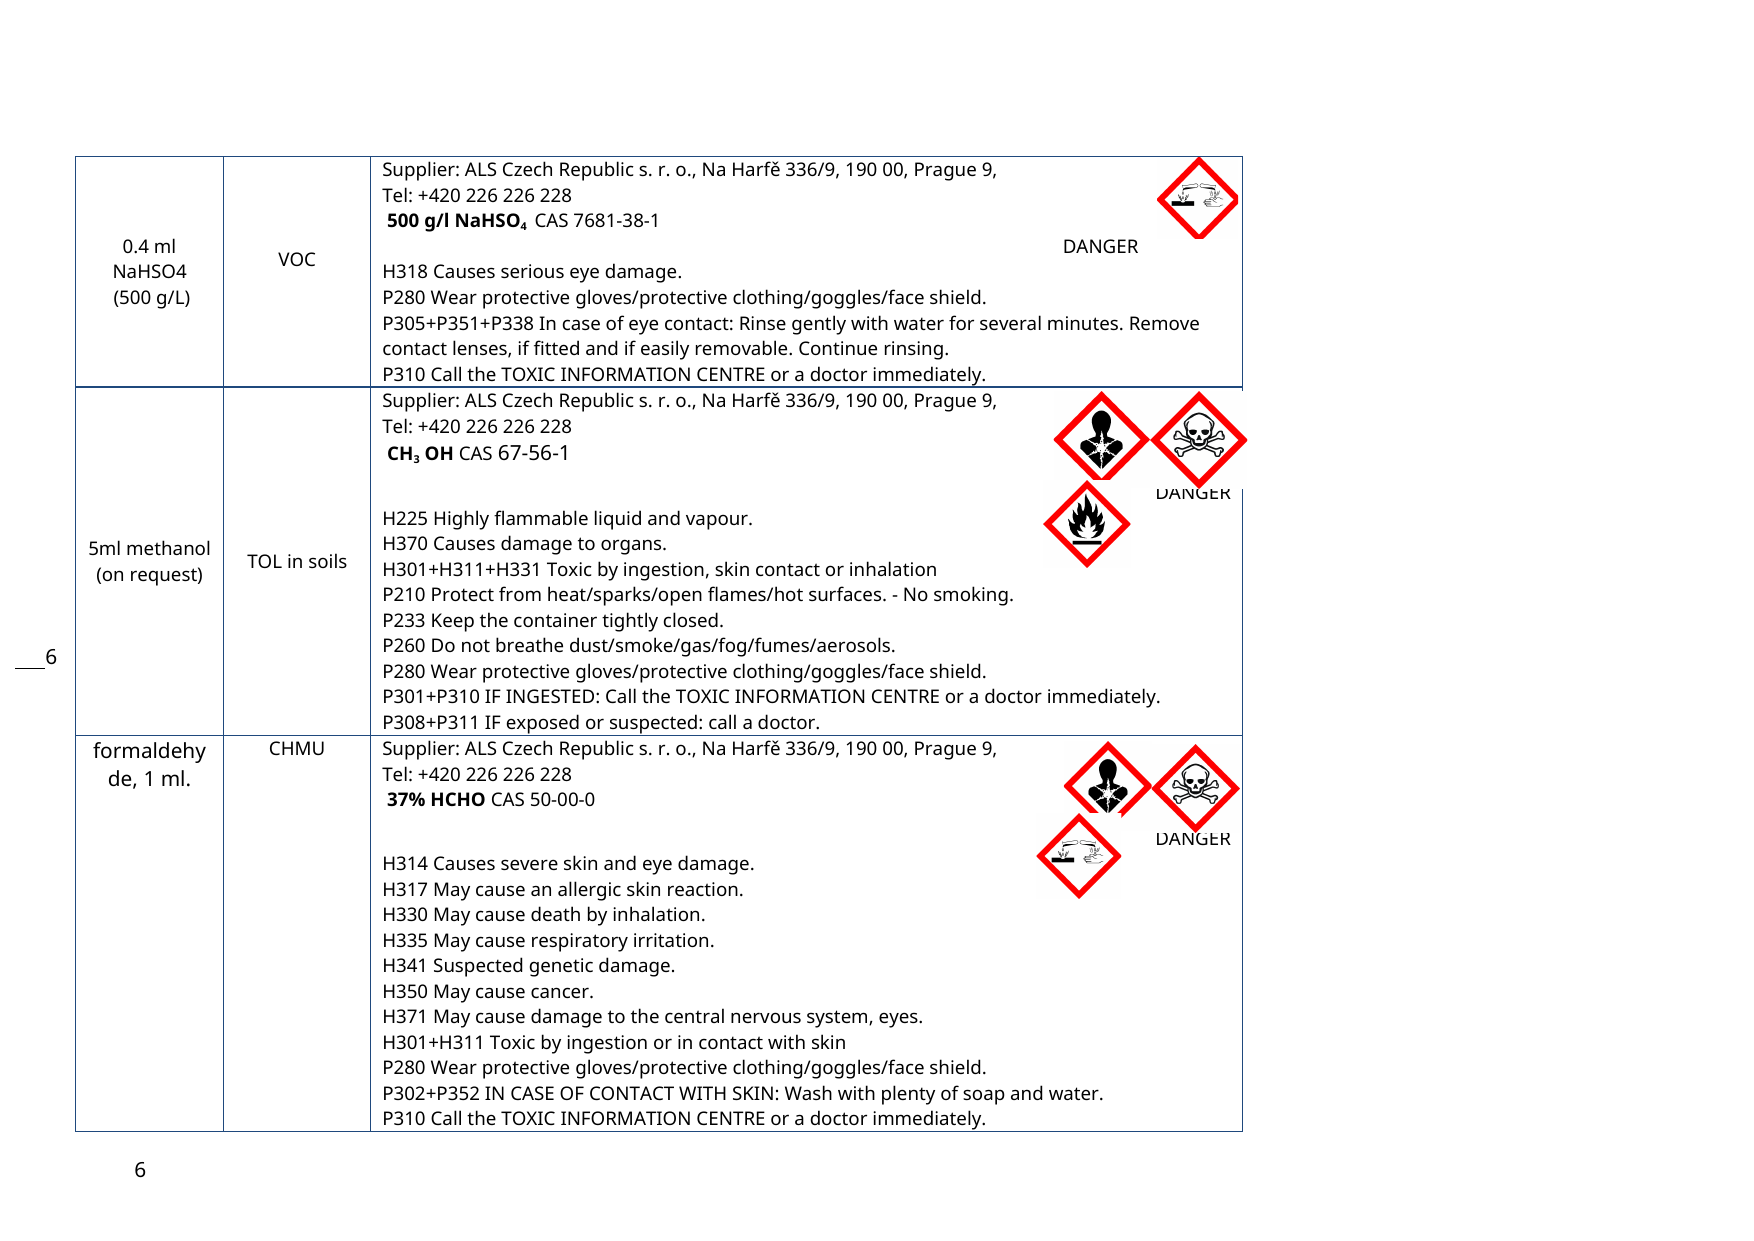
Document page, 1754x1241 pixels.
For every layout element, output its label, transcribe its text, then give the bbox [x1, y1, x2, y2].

picture [1156, 157, 1238, 239]
picture [1036, 741, 1240, 899]
table_cell Supplier: ALS Czech Republic s. r. o., Na Harfě 336/9, 190 00, Prague 9, Tel: +420 226 226 228 500 g/l NaHSO4 CAS 7681-38-1 DANGER H318 Causes serious eye damage. P280 Wear protective gloves/protective clothing/goggles/face shield. P305+P351+P338 In case of eye contact: Rinse gently with water for several minutes. Remove contact lenses, if fitted and if easily removable. Continue rinsing. P310 Call the TOXIC INFORMATION CENTRE or a doctor immediately. [371, 157, 1242, 386]
table_cell formaldehyde, 1 ml. [76, 736, 223, 1131]
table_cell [371, 736, 1242, 1131]
table_cell TOL in soils [224, 388, 370, 735]
table_cell 5ml methanol (on request) [76, 388, 223, 735]
table_cell VOC [224, 157, 370, 386]
table_cell 0.4 ml NaHSO4 (500 g/L) [76, 157, 223, 386]
picture [1043, 391, 1248, 568]
table_cell Supplier: ALS Czech Republic s. r. o., Na Harfě 336/9, 190 00, Prague 9, Tel: +420 226 226 228 CH3 OH CAS 67-56-1 DANGER H225 Highly flammable liquid and vapour. H370 Causes damage to organs. H301+H311+H331 Toxic by ingestion, skin contact or inhalation P210 Protect from heat/sparks/open flames/hot surfaces. - No smoking. P233 Keep the container tightly closed. P260 Do not breathe dust/smoke/gas/fog/fumes/aerosols. P280 Wear protective gloves/protective clothing/goggles/face shield. P301+P310 IF INGESTED: Call the TOXIC INFORMATION CENTRE or a doctor immediately. P308+P311 IF exposed or suspected: call a doctor. [371, 388, 1242, 735]
table_cell CHMU [224, 736, 370, 1131]
